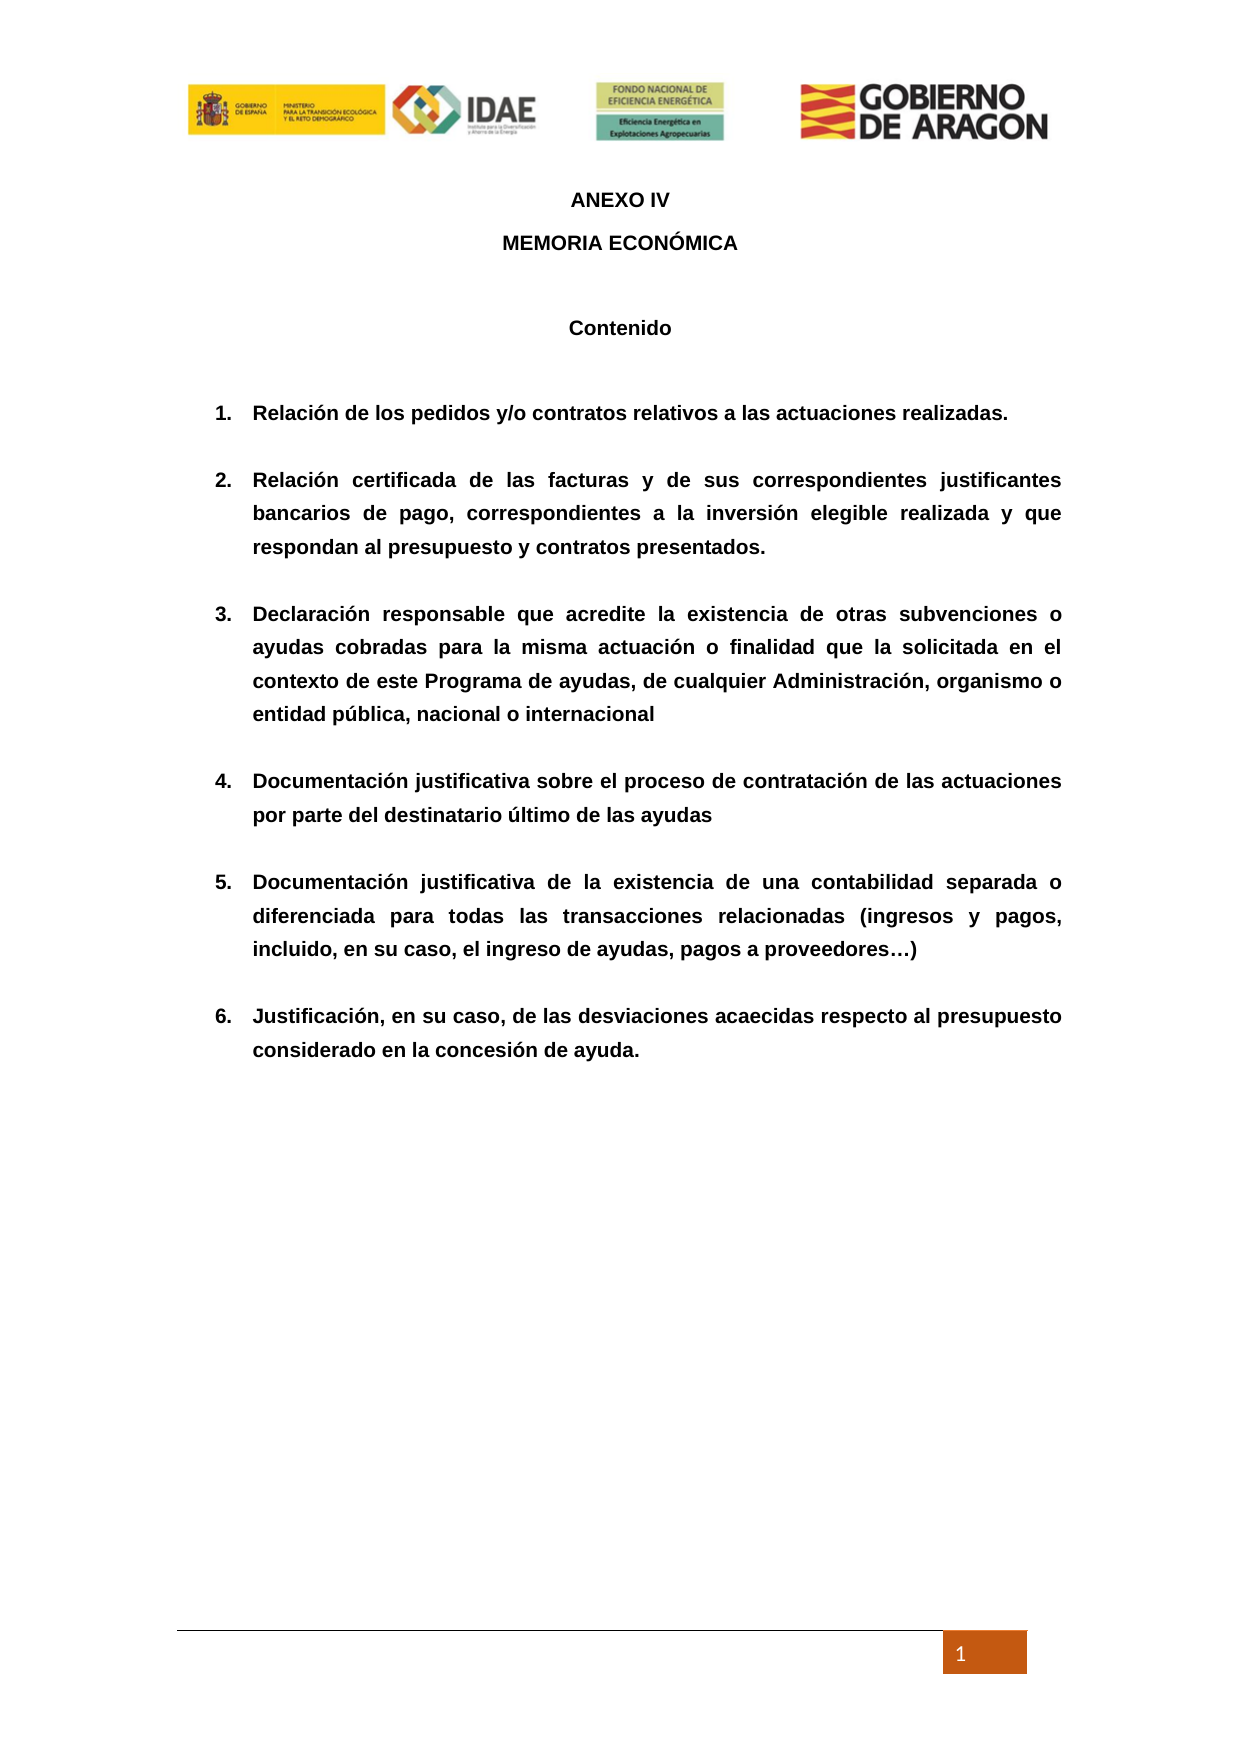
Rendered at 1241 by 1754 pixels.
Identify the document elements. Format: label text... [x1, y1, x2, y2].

text Contenido [177, 315, 1063, 339]
list Documentación justificativa de la existencia de una contabilidad separada o diferenciada para todas las transacciones relacionadas (ingresos y pagos, incluido, en su caso, el ingreso de ayudas, pagos a proveedores…) [215, 870, 1063, 961]
list Relación certificada de las facturas y de sus correspondientes justificantes bancarios de pago, correspondientes a la inversión elegible realizada y que respondan al presupuesto y contratos presentados. [215, 467, 1063, 558]
list Relación de los pedidos y/o contratos relativos a las actuaciones realizadas. [215, 400, 1063, 424]
text MEMORIA ECONÓMICA [177, 230, 1063, 254]
list Declaración responsable que acredite la existencia de otras subvenciones o ayudas cobradas para la misma actuación o finalidad que la solicitada en el contexto de este Programa de ayudas, de cualquier Administración, organismo o entidad pública, nacional o internacional [215, 602, 1063, 726]
list Justificación, en su caso, de las desviaciones acaecidas respecto al presupuesto considerado en la concesión de ayuda. [215, 1004, 1063, 1062]
picture [177, 73, 1063, 160]
list Documentación justificativa sobre el proceso de contratación de las actuaciones por parte del destinatario último de las ayudas [215, 769, 1063, 827]
text ANEXO IV [177, 188, 1063, 212]
